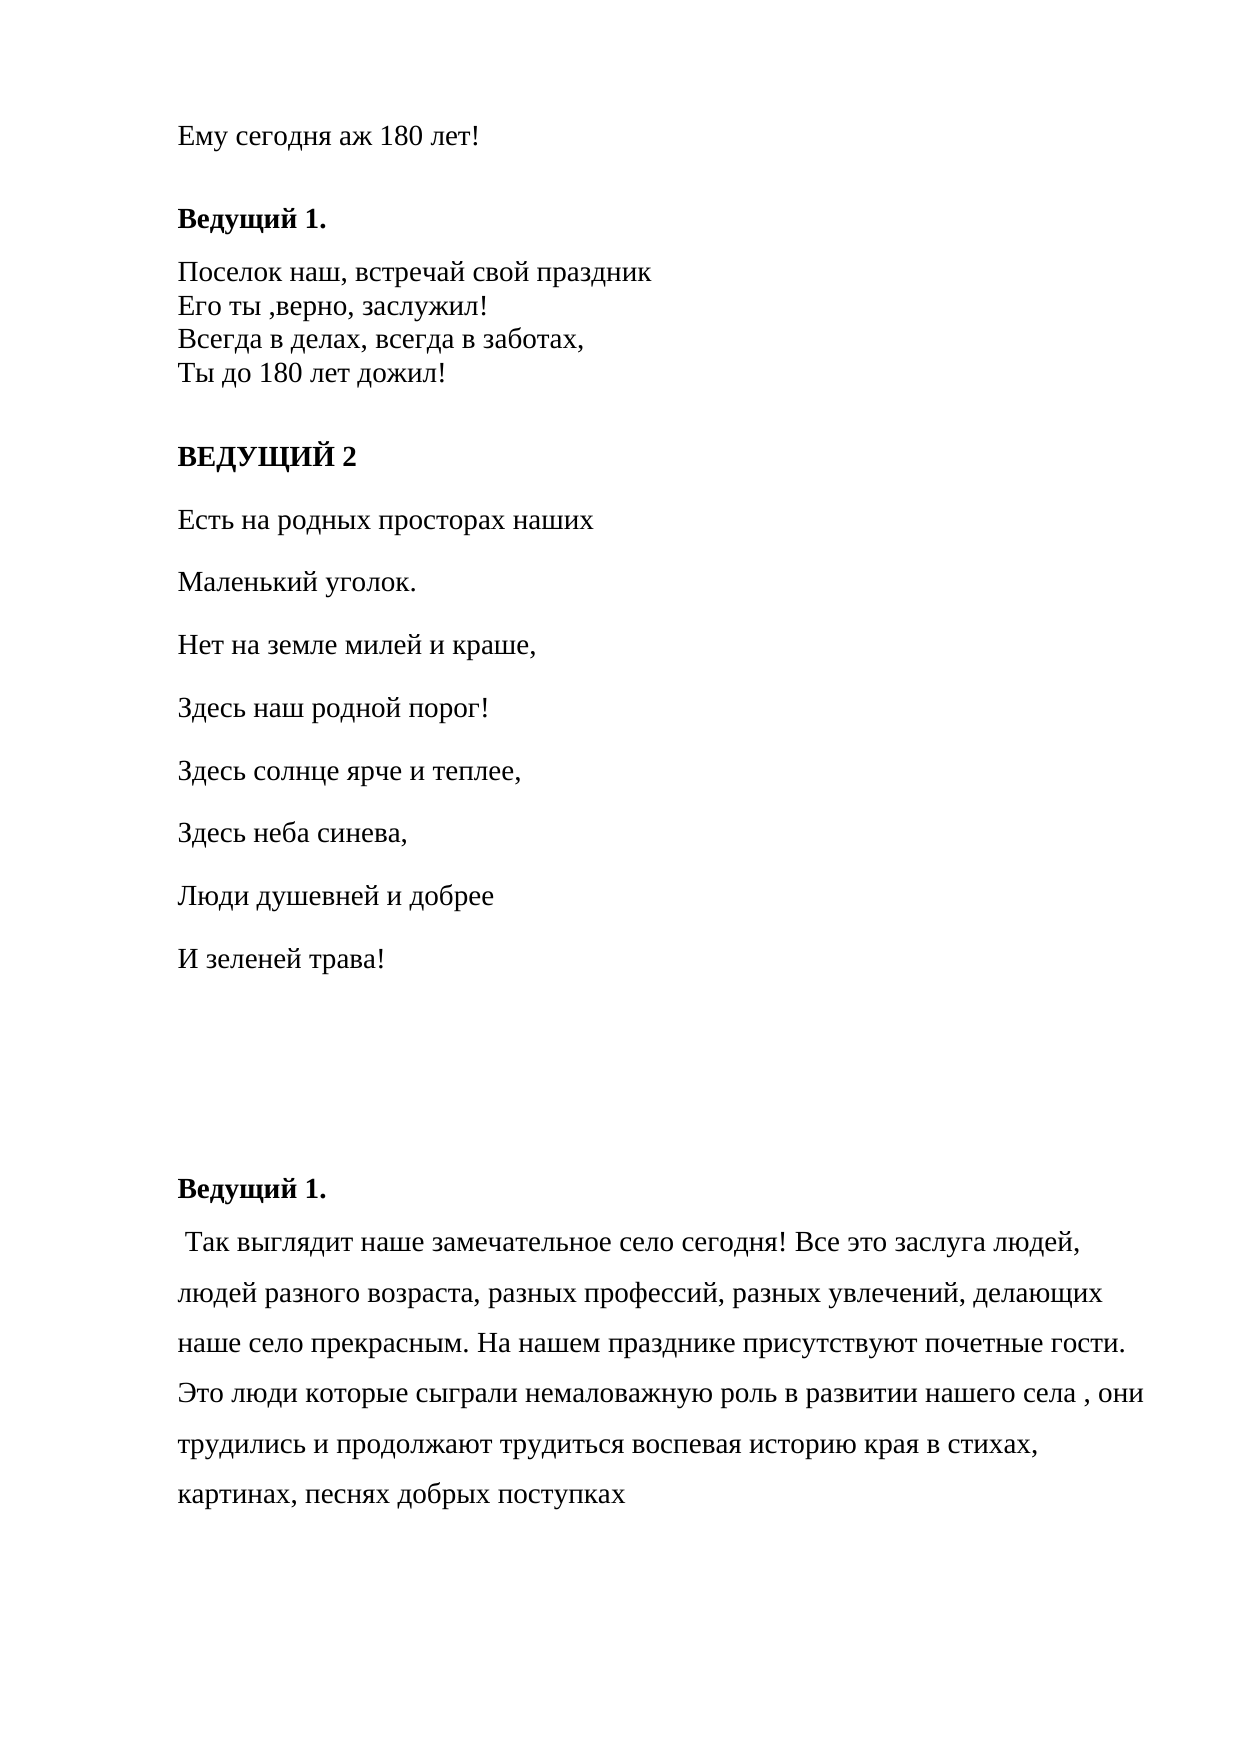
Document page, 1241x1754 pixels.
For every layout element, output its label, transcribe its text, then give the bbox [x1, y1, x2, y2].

text Ему сегодня аж 180 лет! [177, 118, 1152, 152]
text Так выглядит наше замечательное село сегодня! Все это заслуга людей, людей разного возраста, разных профессий, разных увлечений, делающих наше село прекрасным. На нашем празднике присутствуют почетные гости. Это люди которые сыграли немаловажную роль в развитии нашего села , они трудились и продолжают трудиться воспевая историю края в стихах, картинах, песнях добрых поступках [177, 1224, 1152, 1509]
text Поселок наш, встречай свой праздник Его ты ,верно, заслужил! Всегда в делах, всегда в заботах, Ты до 180 лет дожил! [177, 254, 1152, 417]
text Нет на земле милей и краше, [177, 627, 1152, 661]
text Здесь наш родной порог! [177, 690, 1152, 723]
text Здесь неба синева, [177, 815, 1152, 849]
text Есть на родных просторах наших [177, 502, 1152, 535]
text И зеленей трава! [177, 941, 1152, 974]
text Люди душевней и добрее [177, 878, 1152, 912]
text Маленький уголок. [177, 564, 1152, 598]
text Здесь солнце ярче и теплее, [177, 753, 1152, 786]
text Ведущий 1. [177, 201, 1152, 234]
text ВЕДУЩИЙ 2 [177, 439, 1152, 473]
text Ведущий 1. [177, 1171, 1152, 1204]
